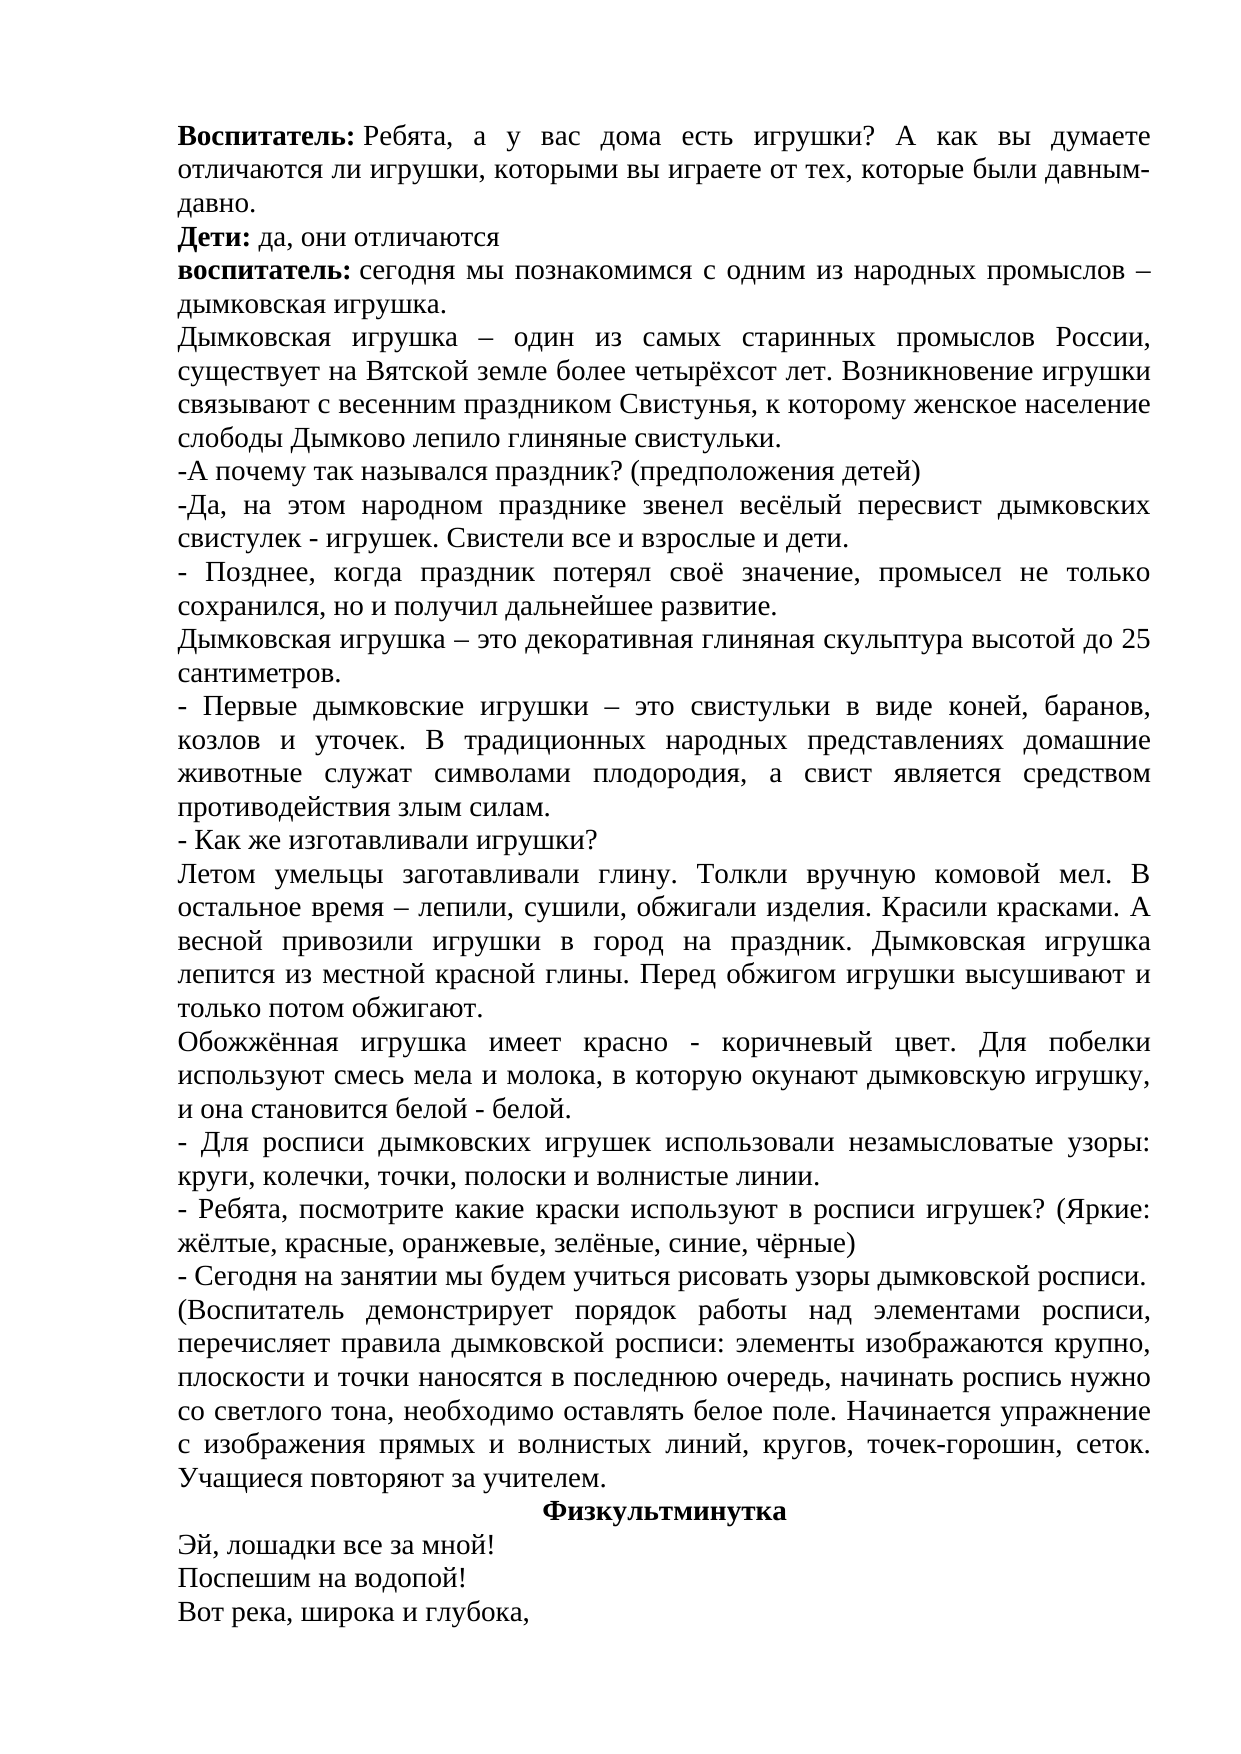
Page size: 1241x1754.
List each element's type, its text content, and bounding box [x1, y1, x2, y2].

text воспитатель: сегодня мы познакомимся с одним из народных промыслов – дымковская игрушка. [177, 252, 1152, 319]
text - Первые дымковские игрушки – это свистульки в виде коней, баранов, козлов и уточек. В традиционных народных представлениях домашние животные служат символами плодородия, а свист является средством противодействия злым силам. [177, 688, 1152, 822]
text Дымковская игрушка – один из самых старинных промыслов России, существует на Вятской земле более четырёхсот лет. Возникновение игрушки связывают с весенним праздником Свистунья, к которому женское население слободы Дымково лепило глиняные свистульки. [177, 319, 1152, 453]
text Воспитатель: Ребята, а у вас дома есть игрушки? А как вы думаете отличаются ли игрушки, которыми вы играете от тех, которые были давным-давно. [177, 118, 1152, 219]
text Физкультминутка [177, 1493, 1152, 1527]
text - Сегодня на занятии мы будем учиться рисовать узоры дымковской росписи. [177, 1258, 1152, 1292]
text Дымковская игрушка – это декоративная глиняная скульптура высотой до 25 сантиметров. [177, 621, 1152, 688]
text - Позднее, когда праздник потерял своё значение, промысел не только сохранился, но и получил дальнейшее развитие. [177, 554, 1152, 621]
text Летом умельцы заготавливали глину. Толкли вручную комовой мел. В остальное время – лепили, сушили, обжигали изделия. Красили красками. А весной привозили игрушки в город на праздник. Дымковская игрушка лепится из местной красной глины. Перед обжигом игрушки высушивают и только потом обжигают. [177, 856, 1152, 1024]
text (Воспитатель демонстрирует порядок работы над элементами росписи, перечисляет правила дымковской росписи: элементы изображаются крупно, плоскости и точки наносятся в последнюю очередь, начинать роспись нужно со светлого тона, необходимо оставлять белое поле. Начинается упражнение с изображения прямых и волнистых линий, кругов, точек-горошин, сеток. Учащиеся повторяют за учителем. [177, 1292, 1152, 1493]
text Вот река, широка и глубока, [177, 1594, 1152, 1627]
text Поспешим на водопой! [177, 1560, 1152, 1594]
text Дети: да, они отличаются [177, 219, 1152, 252]
text Обожжённая игрушка имеет красно - коричневый цвет. Для побелки используют смесь мела и молока, в которую окунают дымковскую игрушку, и она становится белой - белой. [177, 1024, 1152, 1124]
text -Да, на этом народном празднике звенел весёлый пересвист дымковских свистулек - игрушек. Свистели все и взрослые и дети. [177, 487, 1152, 554]
text -А почему так назывался праздник? (предположения детей) [177, 453, 1152, 487]
text - Для росписи дымковских игрушек использовали незамысловатые узоры: круги, колечки, точки, полоски и волнистые линии. [177, 1124, 1152, 1191]
text - Ребята, посмотрите какие краски используют в росписи игрушек? (Яркие: жёлтые, красные, оранжевые, зелёные, синие, чёрные) [177, 1191, 1152, 1258]
text - Как же изготавливали игрушки? [177, 822, 1152, 856]
text Эй, лошадки все за мной! [177, 1527, 1152, 1560]
